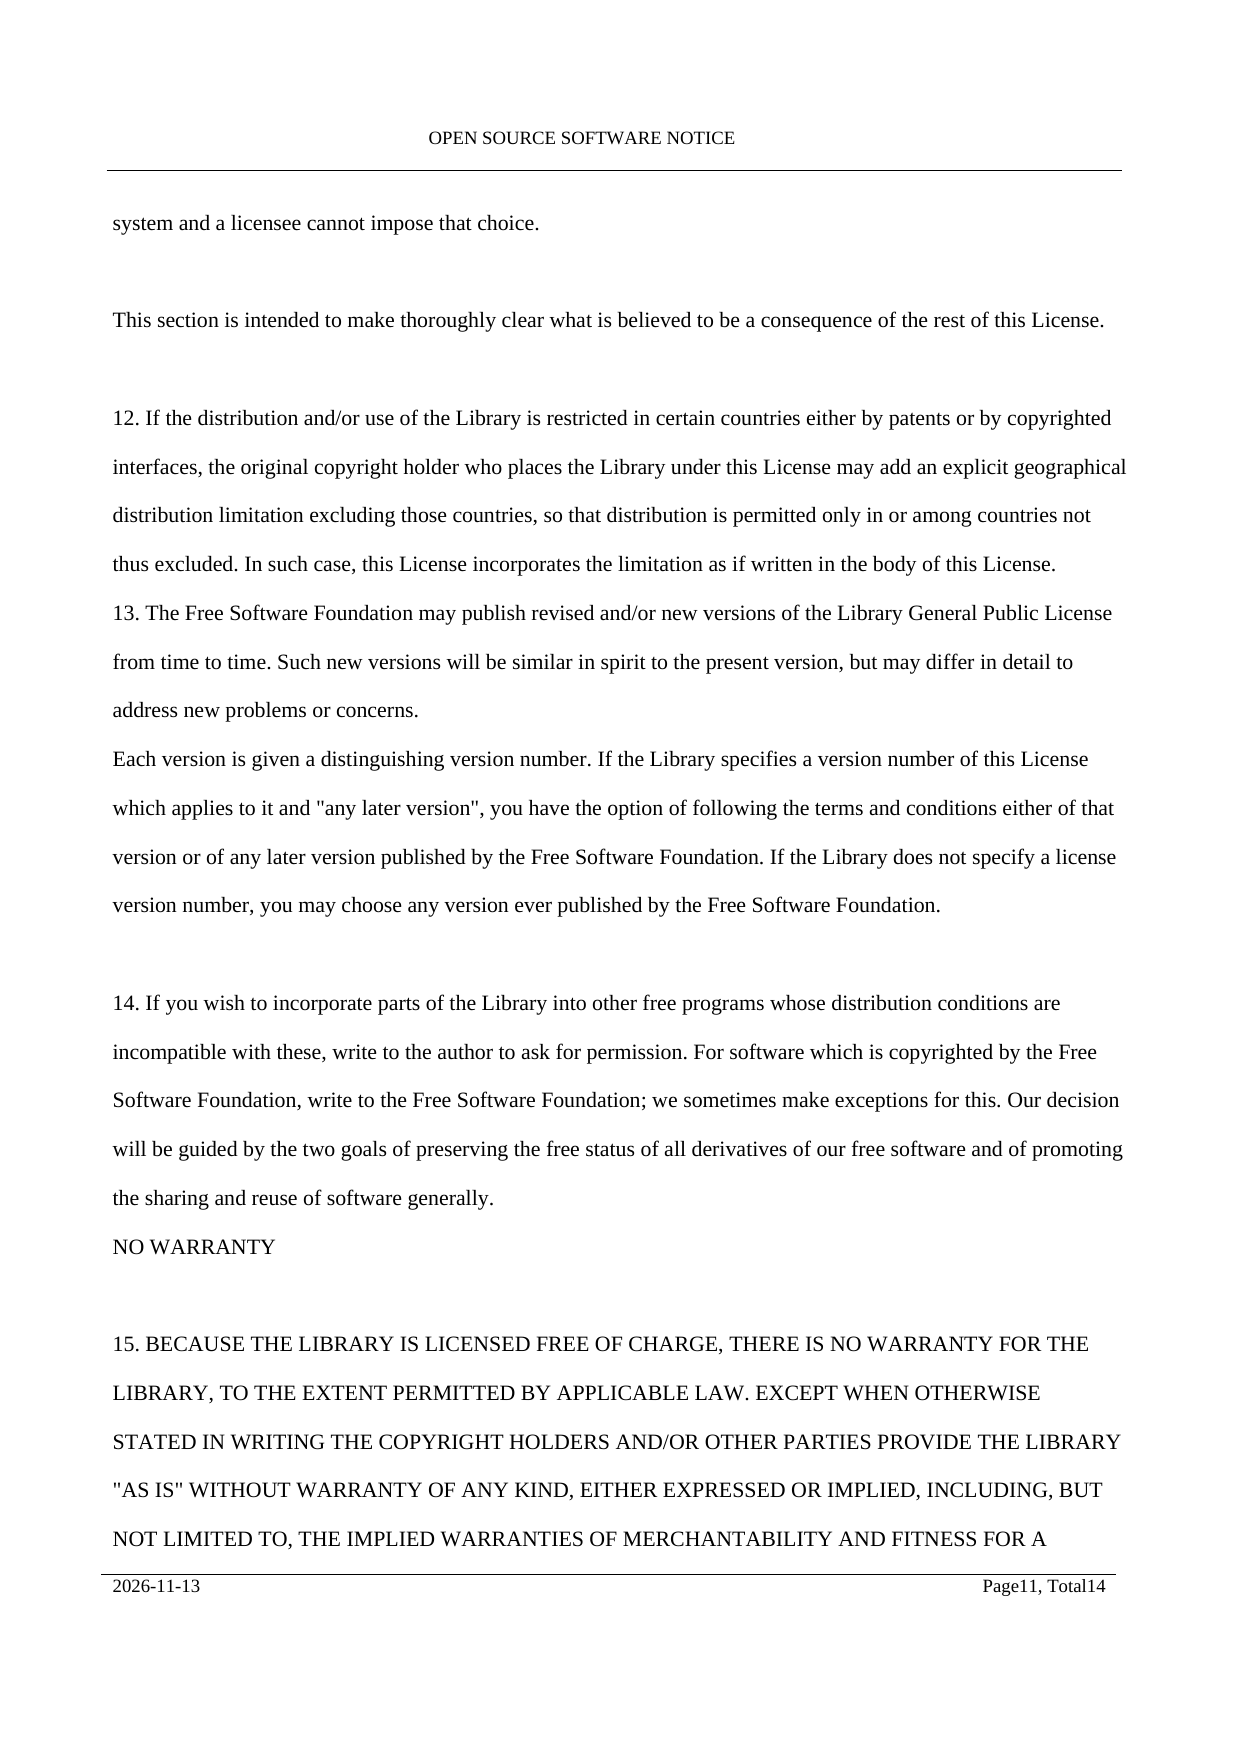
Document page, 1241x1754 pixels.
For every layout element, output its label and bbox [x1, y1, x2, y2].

text [112, 206, 1128, 1555]
